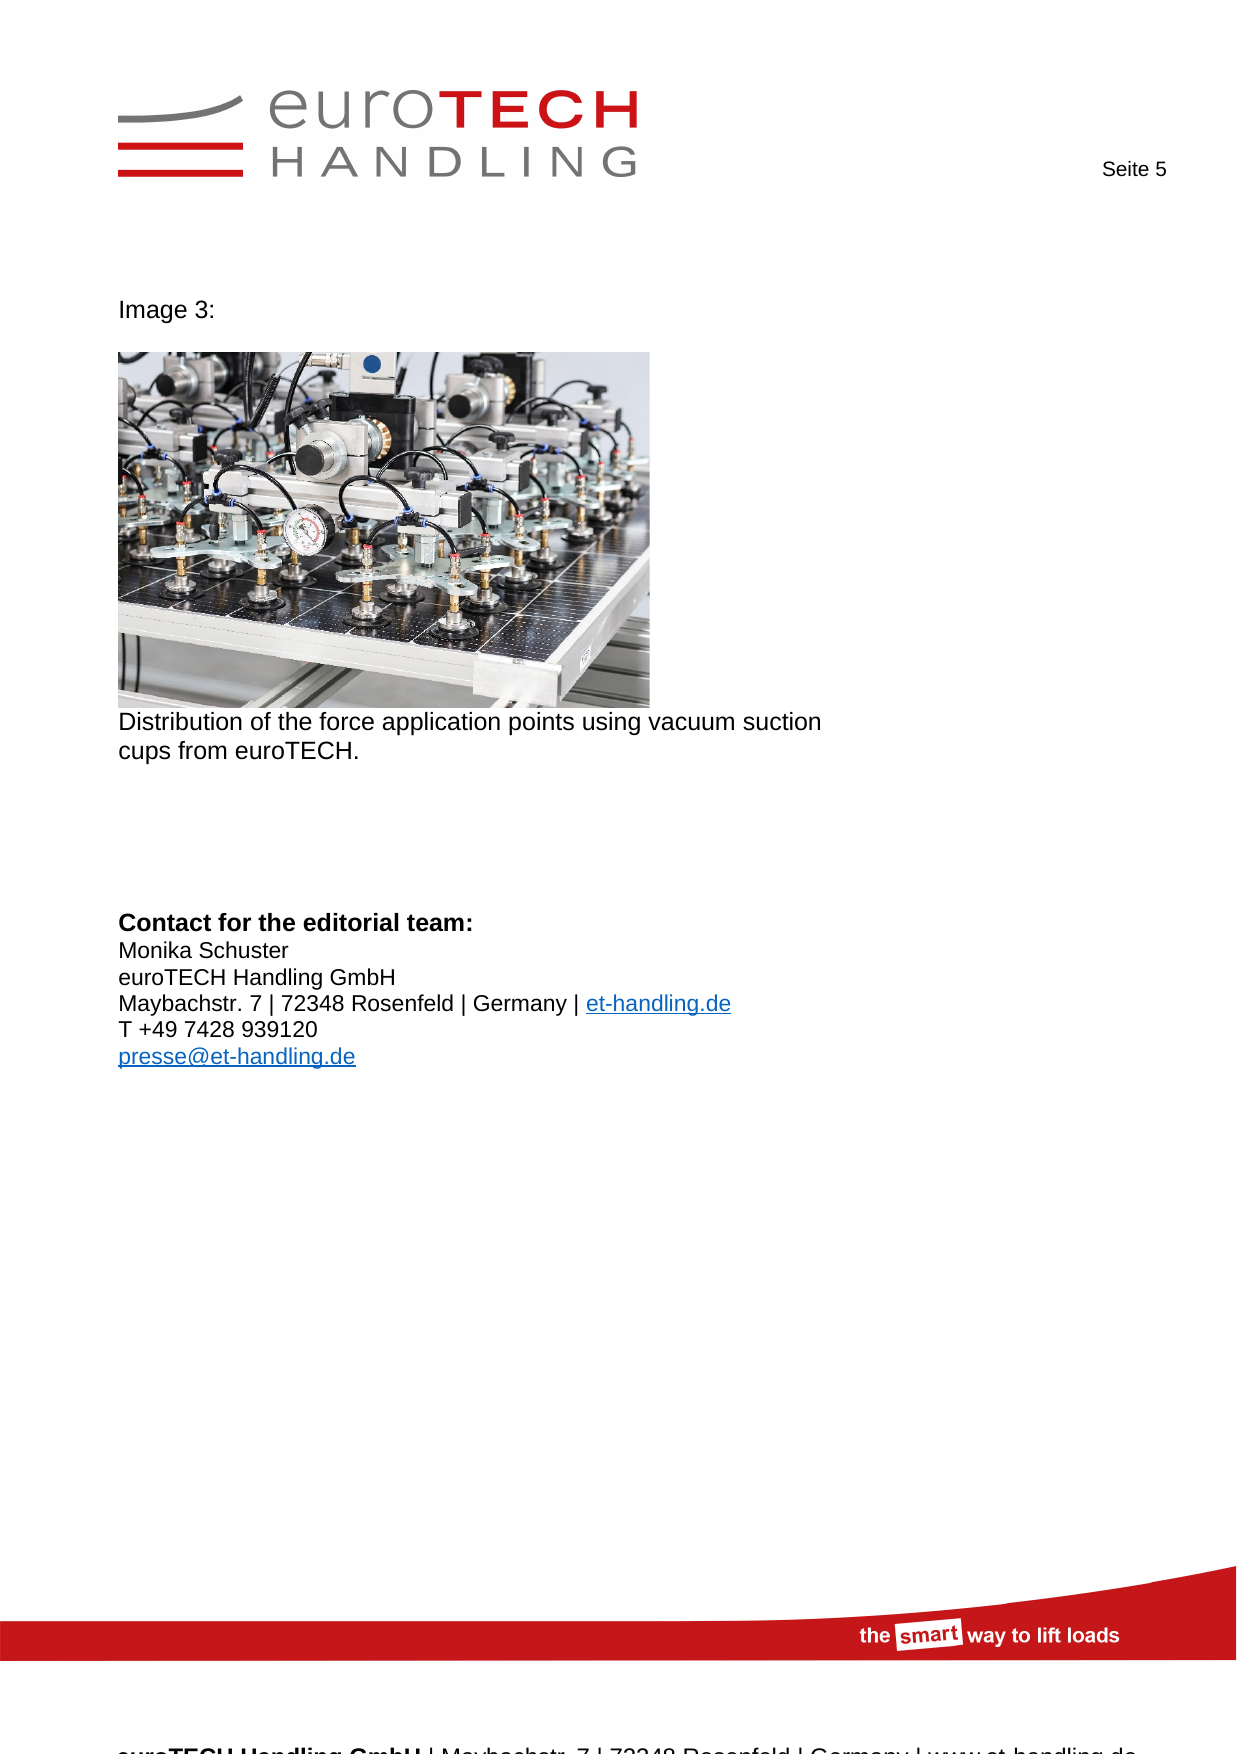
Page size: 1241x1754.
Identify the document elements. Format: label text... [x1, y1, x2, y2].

text Distribution of the force application points using vacuum suction cups from euroTECH. [118, 707, 856, 765]
picture [118, 90, 637, 177]
text Contact for the editorial team: [118, 908, 856, 937]
picture [118, 352, 650, 708]
picture [0, 1561, 1236, 1683]
text Image 3: [118, 295, 856, 324]
text Monika Schuster euroTECH Handling GmbH Maybachstr. 7 | 72348 Rosenfeld | Germany | et-handling.de T +49 7428 939120 presse@et-handling.de [118, 937, 856, 1069]
